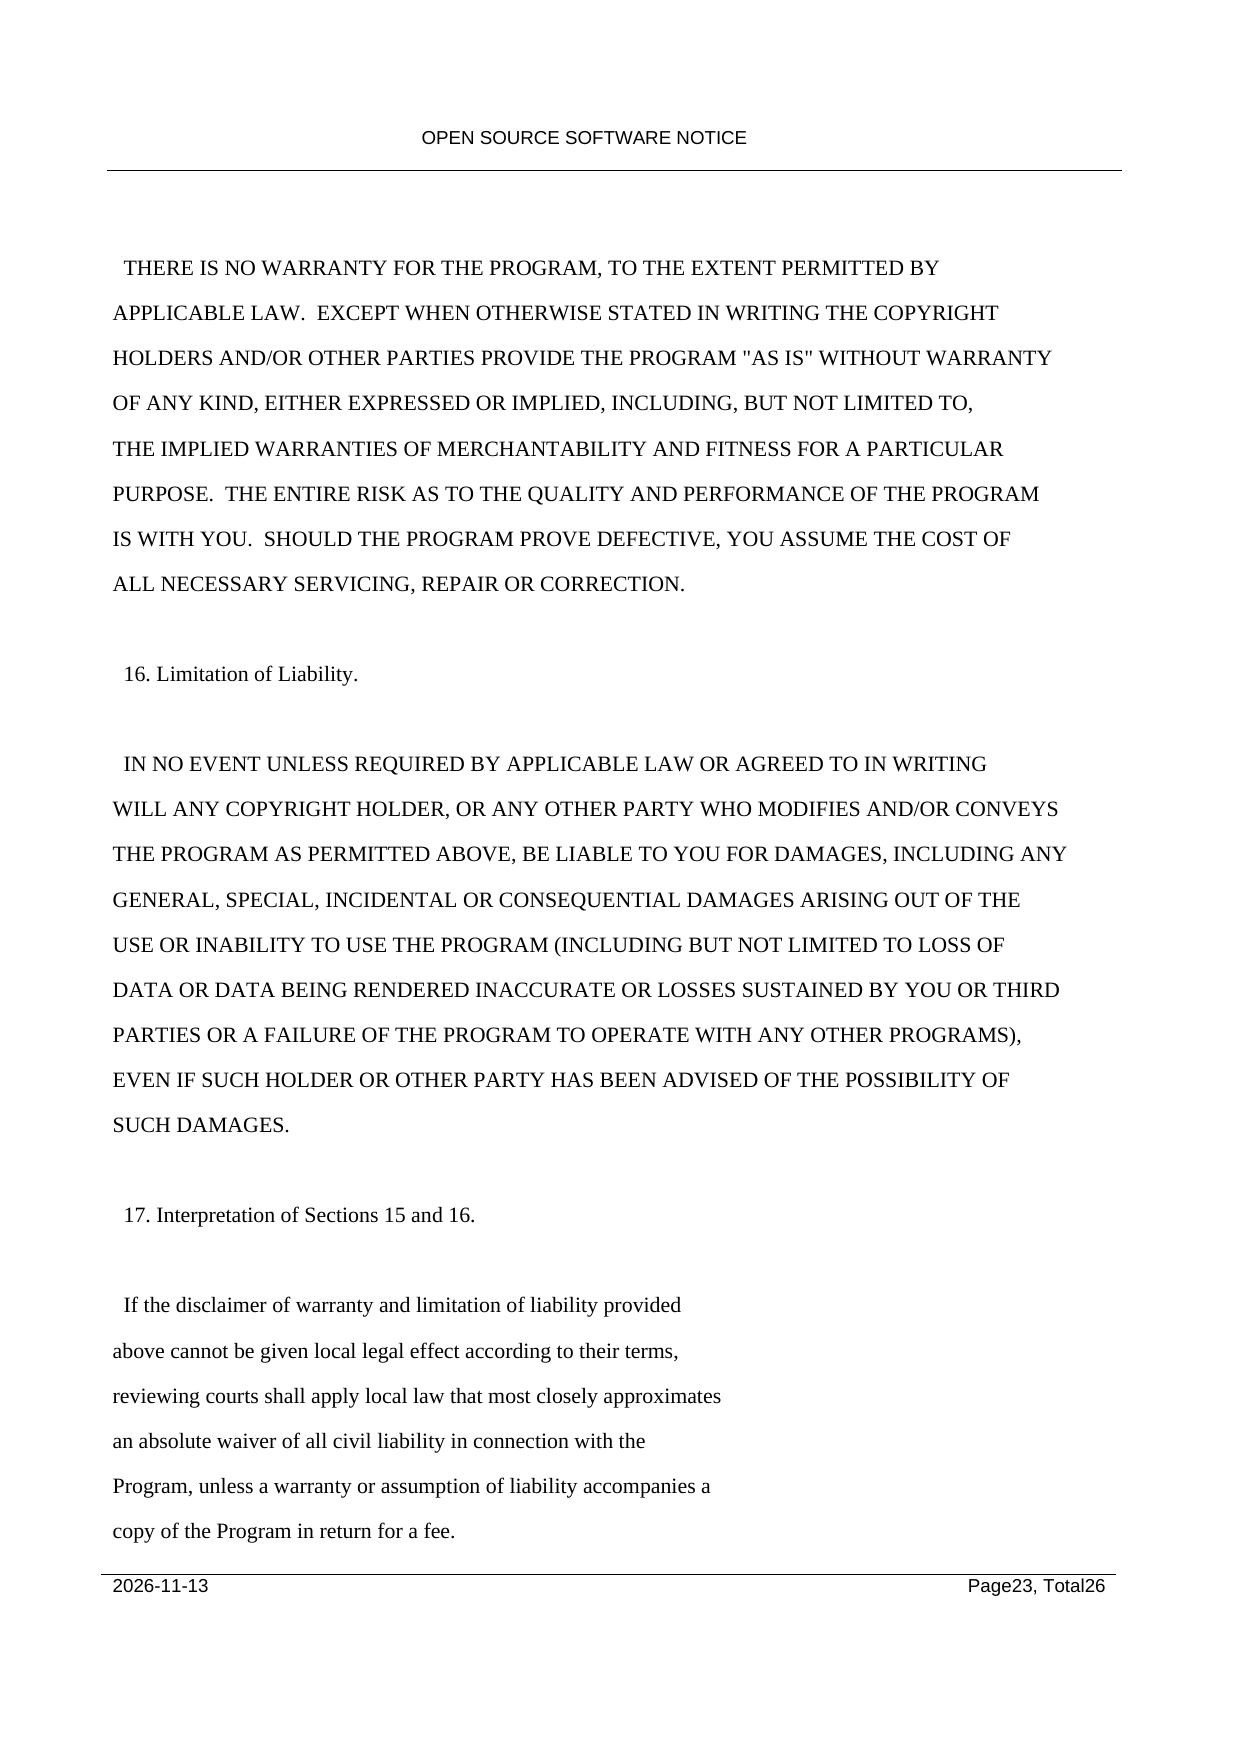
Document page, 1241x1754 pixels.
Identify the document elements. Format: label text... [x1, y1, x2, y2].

text PARTIES OR A FAILURE OF THE PROGRAM TO OPERATE WITH ANY OTHER PROGRAMS), [112, 1018, 1128, 1051]
text WILL ANY COPYRIGHT HOLDER, OR ANY OTHER PARTY WHO MODIFIES AND/OR CONVEYS [112, 793, 1128, 825]
text THE IMPLIED WARRANTIES OF MERCHANTABILITY AND FITNESS FOR A PARTICULAR [112, 432, 1128, 464]
text ALL NECESSARY SERVICING, REPAIR OR CORRECTION. [112, 567, 1128, 600]
text APPLICABLE LAW. EXCEPT WHEN OTHERWISE STATED IN WRITING THE COPYRIGHT [112, 297, 1128, 329]
text HOLDERS AND/OR OTHER PARTIES PROVIDE THE PROGRAM "AS IS" WITHOUT WARRANTY [112, 342, 1128, 374]
text USE OR INABILITY TO USE THE PROGRAM (INCLUDING BUT NOT LIMITED TO LOSS OF [112, 928, 1128, 961]
text above cannot be given local legal effect according to their terms, [112, 1334, 1128, 1366]
text If the disclaimer of warranty and limitation of liability provided [112, 1289, 1128, 1321]
text OF ANY KIND, EITHER EXPRESSED OR IMPLIED, INCLUDING, BUT NOT LIMITED TO, [112, 387, 1128, 419]
text DATA OR DATA BEING RENDERED INACCURATE OR LOSSES SUSTAINED BY YOU OR THIRD [112, 973, 1128, 1006]
text PURPOSE. THE ENTIRE RISK AS TO THE QUALITY AND PERFORMANCE OF THE PROGRAM [112, 477, 1128, 509]
text an absolute waiver of all civil liability in connection with the [112, 1424, 1128, 1457]
text GENERAL, SPECIAL, INCIDENTAL OR CONSEQUENTIAL DAMAGES ARISING OUT OF THE [112, 883, 1128, 915]
text 17. Interpretation of Sections 15 and 16. [112, 1199, 1128, 1231]
text reviewing courts shall apply local law that most closely approximates [112, 1379, 1128, 1412]
text 16. Limitation of Liability. [112, 657, 1128, 690]
text SUCH DAMAGES. [112, 1108, 1128, 1141]
text THERE IS NO WARRANTY FOR THE PROGRAM, TO THE EXTENT PERMITTED BY [112, 251, 1128, 284]
text copy of the Program in return for a fee. [112, 1514, 1128, 1547]
text IN NO EVENT UNLESS REQUIRED BY APPLICABLE LAW OR AGREED TO IN WRITING [112, 748, 1128, 780]
text Program, unless a warranty or assumption of liability accompanies a [112, 1469, 1128, 1502]
text EVEN IF SUCH HOLDER OR OTHER PARTY HAS BEEN ADVISED OF THE POSSIBILITY OF [112, 1063, 1128, 1096]
text THE PROGRAM AS PERMITTED ABOVE, BE LIABLE TO YOU FOR DAMAGES, INCLUDING ANY [112, 838, 1128, 870]
text IS WITH YOU. SHOULD THE PROGRAM PROVE DEFECTIVE, YOU ASSUME THE COST OF [112, 522, 1128, 554]
